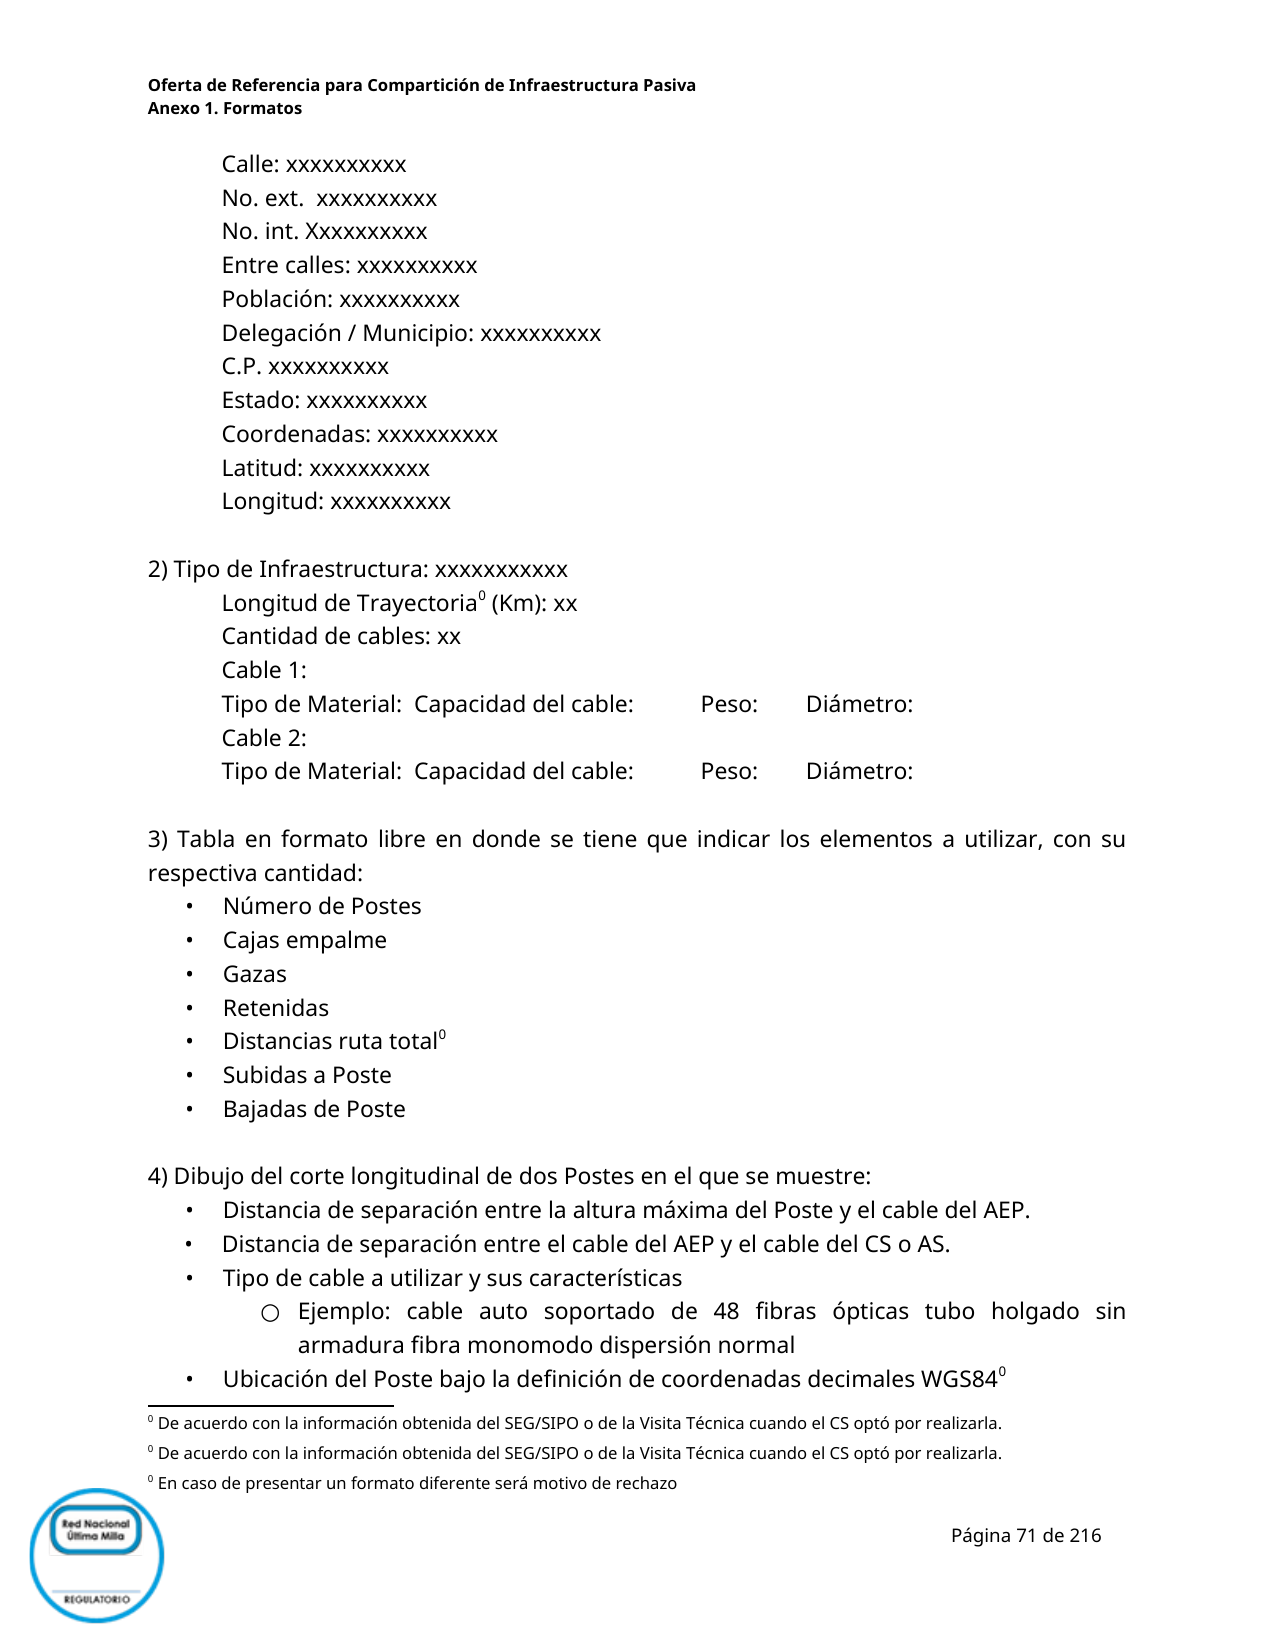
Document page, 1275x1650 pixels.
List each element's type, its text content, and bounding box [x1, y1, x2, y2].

text ○ Ejemplo: cable auto soportado de 48 fibras ópticas tubo holgado sin armadura fibra monomodo dispersión normal [260, 1295, 1127, 1360]
text • Tipo de cable a utilizar y sus características [185, 1261, 1127, 1293]
text • Distancias ruta total [185, 1025, 1127, 1056]
text Calle: xxxxxxxxxx [148, 148, 1127, 179]
text • Bajadas de Poste [185, 1093, 1127, 1124]
picture [29, 1488, 166, 1625]
text Delegación / Municipio: xxxxxxxxxx [148, 316, 1127, 348]
text Longitud: xxxxxxxxxx [148, 485, 1127, 516]
text Cable 2: [148, 721, 1127, 753]
picture [29, 1488, 93, 1551]
text Entre calles: xxxxxxxxxx [148, 249, 1127, 280]
text 2) Tipo de Infraestructura: xxxxxxxxxxx [148, 553, 1127, 584]
text Estado: xxxxxxxxxx [148, 384, 1127, 415]
text • Cajas empalme [185, 924, 1127, 955]
text Latitud: xxxxxxxxxx [148, 451, 1127, 483]
text Cable 1: [148, 654, 1127, 685]
text 3) Tabla en formato libre en donde se tiene que indicar los elementos a utilizar, con su respectiva cantidad: [148, 823, 1127, 888]
text No. ext. xxxxxxxxxx [148, 181, 1127, 213]
text • Ubicación del Poste bajo la definición de coordenadas decimales WGS84 [185, 1363, 1127, 1394]
text • Número de Postes [185, 890, 1127, 921]
text Población: xxxxxxxxxx [148, 283, 1127, 314]
text • Retenidas [185, 991, 1127, 1023]
text • Distancia de separación entre la altura máxima del Poste y el cable del AEP. [185, 1194, 1127, 1225]
text • Subidas a Poste [185, 1059, 1127, 1090]
text No. int. Xxxxxxxxxx [148, 215, 1127, 246]
text • Gazas [185, 958, 1127, 989]
text • Distancia de separación entre el cable del AEP y el cable del CS o AS. [184, 1228, 1127, 1259]
text C.P. xxxxxxxxxx [148, 350, 1127, 381]
picture [34, 1493, 159, 1618]
text Tipo de Material: Capacidad del cable: Peso: Diámetro: [148, 755, 1127, 786]
text Tipo de Material: Capacidad del cable: Peso: Diámetro: [148, 688, 1127, 719]
text Coordenadas: xxxxxxxxxx [148, 418, 1127, 449]
text Longitud de Trayectoria (Km): xx [148, 586, 1127, 618]
text Cantidad de cables: xx [148, 620, 1127, 651]
text 4) Dibujo del corte longitudinal de dos Postes en el que se muestre: [148, 1160, 1127, 1191]
